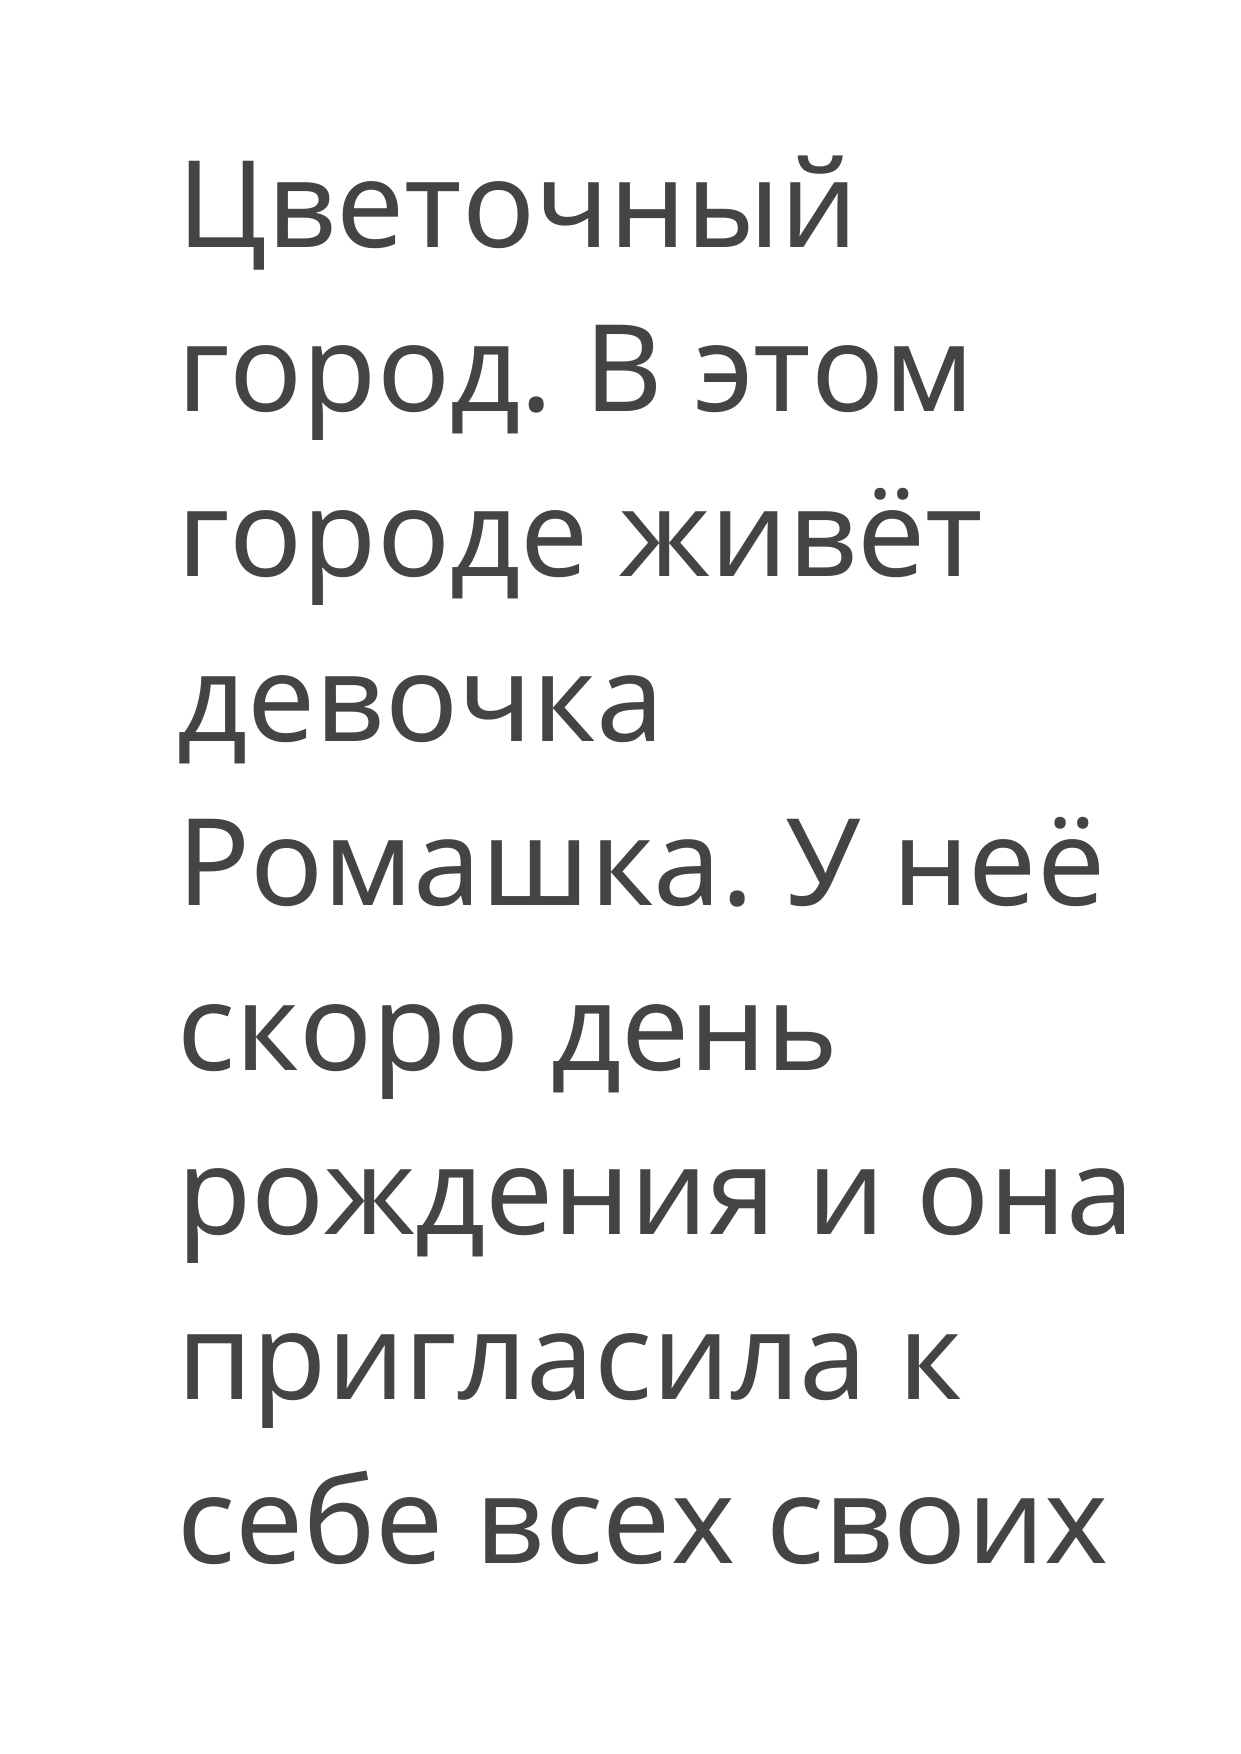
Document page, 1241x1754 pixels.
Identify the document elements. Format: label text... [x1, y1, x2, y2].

text девочка Ромашка. У неё скоро день рождения и она пригласила к себе всех своих [177, 612, 1152, 1599]
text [177, 118, 1152, 612]
